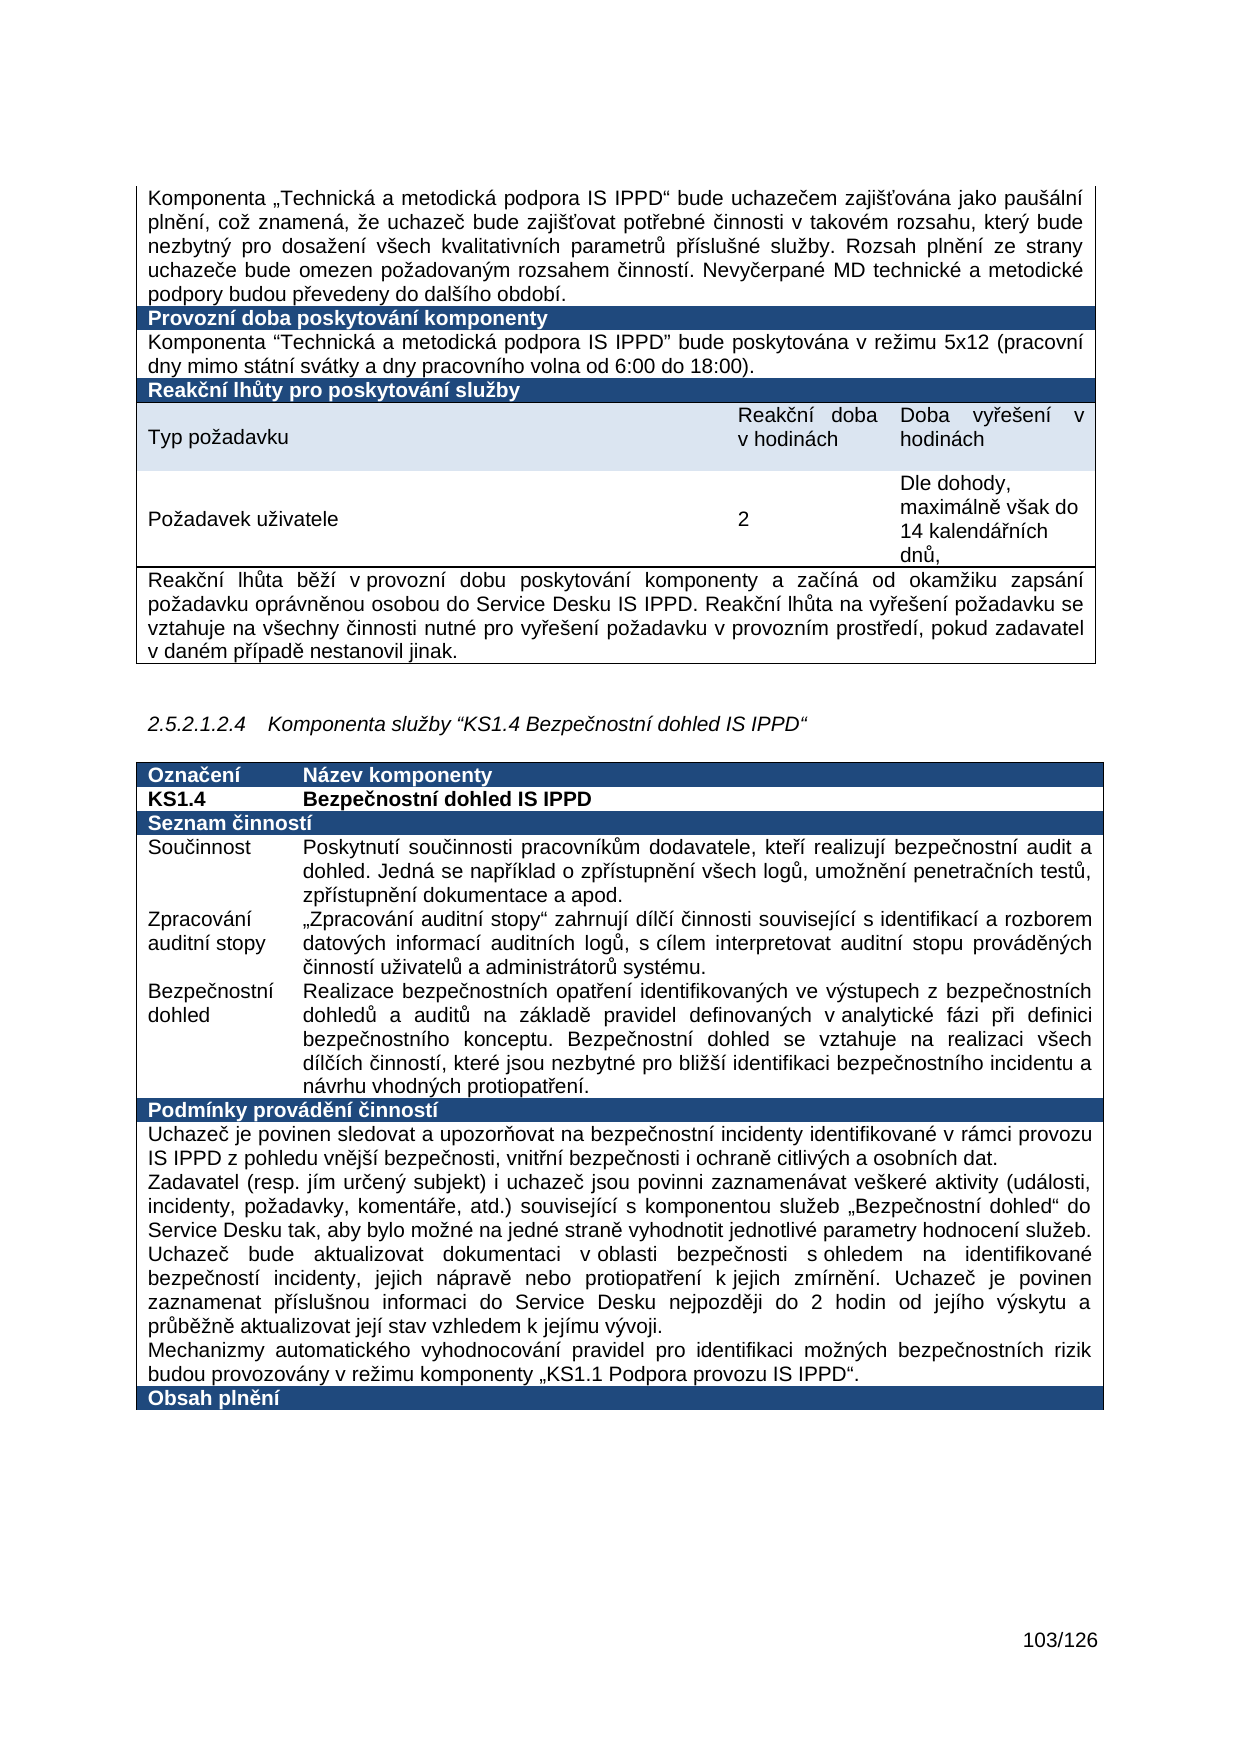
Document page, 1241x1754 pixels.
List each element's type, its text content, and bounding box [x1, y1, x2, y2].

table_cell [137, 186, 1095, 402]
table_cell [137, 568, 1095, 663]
subtitle Komponenta služby “KS1.4 Bezpečnostní dohled IS IPPD“ [148, 712, 1092, 736]
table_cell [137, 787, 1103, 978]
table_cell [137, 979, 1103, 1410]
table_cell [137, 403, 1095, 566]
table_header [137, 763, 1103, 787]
